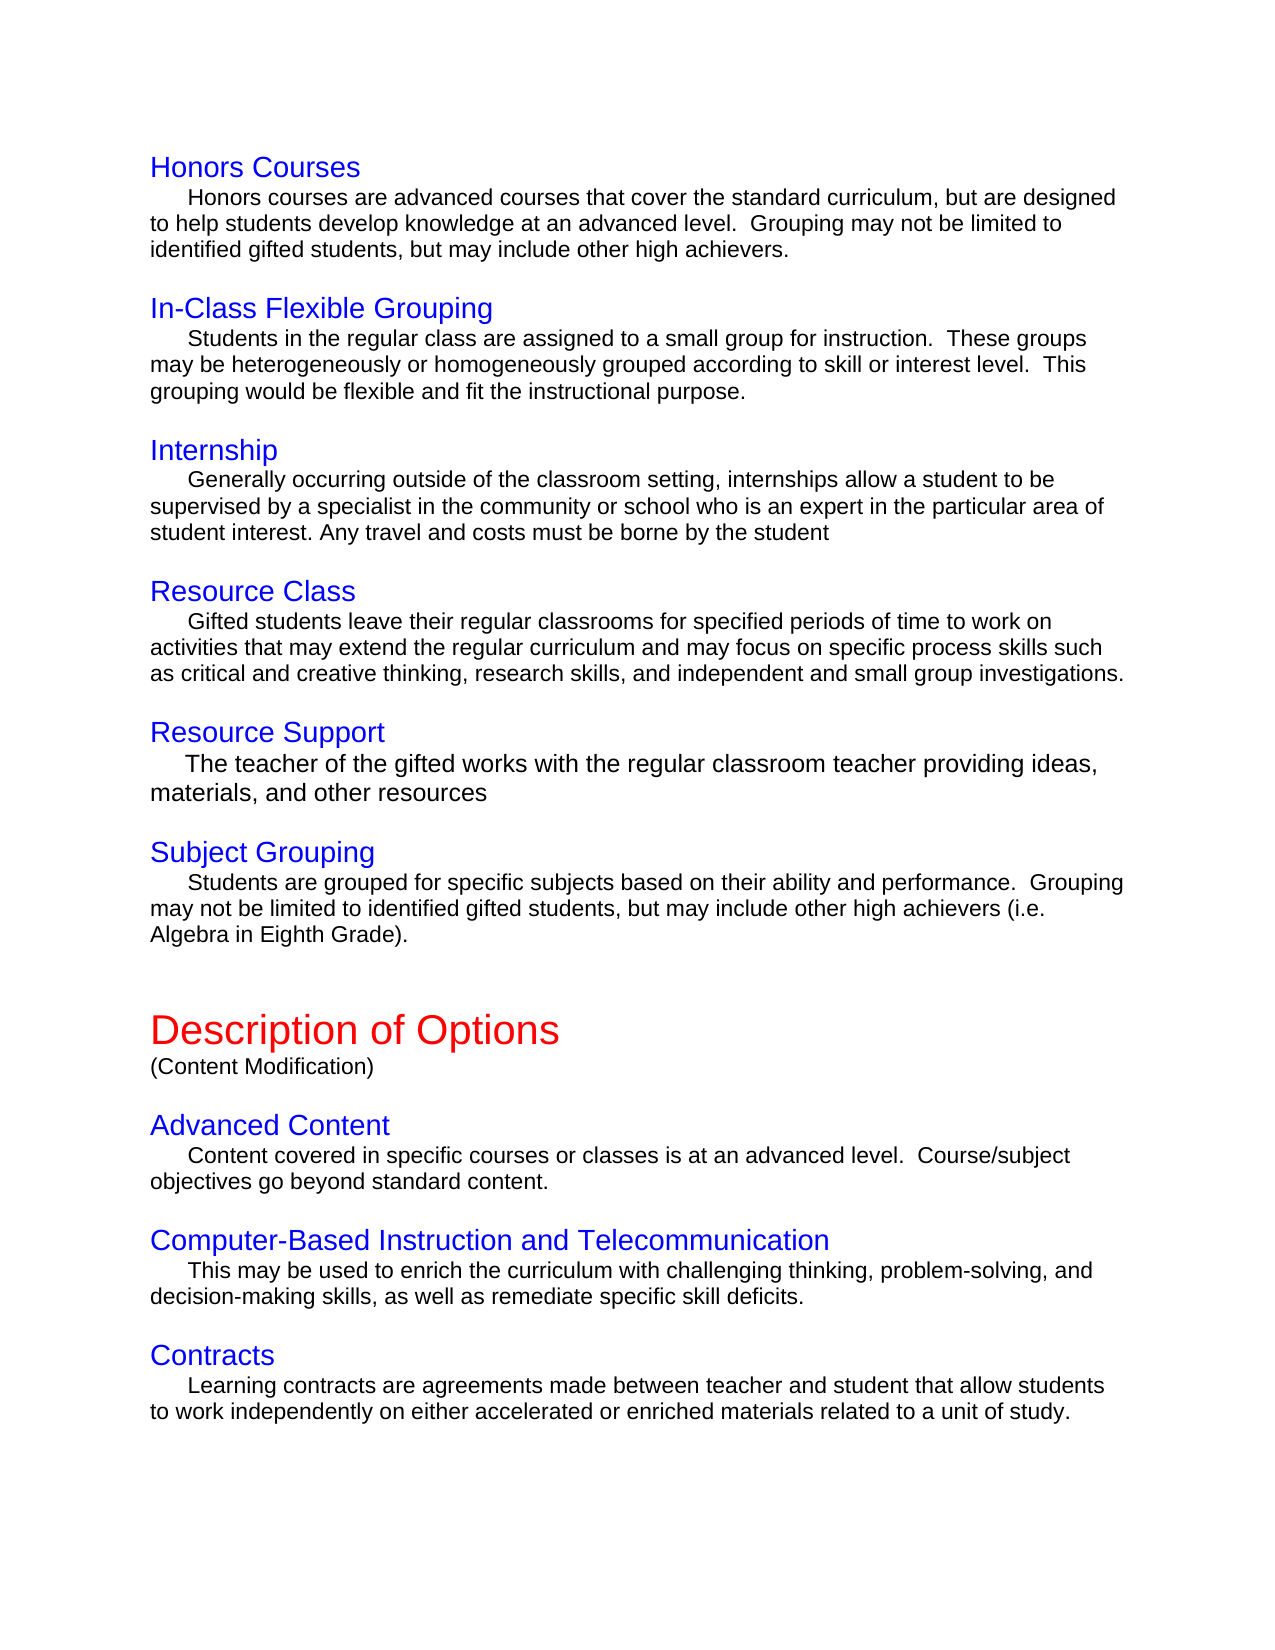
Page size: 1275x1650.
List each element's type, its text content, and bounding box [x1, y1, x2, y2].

text This may be used to enrich the curriculum with challenging thinking, problem-solving, and decision-making skills, as well as remediate specific skill deficits. [150, 1257, 1125, 1309]
text Generally occurring outside of the classroom setting, internships allow a student to be supervised by a specialist in the community or school who is an expert in the particular area of student interest. Any travel and costs must be borne by the student [150, 466, 1125, 545]
text The teacher of the gifted works with the regular classroom teacher providing ideas, materials, and other resources [150, 749, 1125, 806]
text Content covered in specific courses or classes is at an advanced level. Course/subject objectives go beyond standard content. [150, 1142, 1125, 1194]
text Resource Support [150, 715, 1125, 749]
text Description of Options [150, 1005, 1125, 1053]
text Gifted students leave their regular classrooms for specified periods of time to work on activities that may extend the regular curriculum and may focus on specific process skills such as critical and creative thinking, research skills, and independent and small group investigations. [150, 608, 1125, 687]
text Computer-Based Instruction and Telecommunication [150, 1223, 1125, 1257]
text Subject Grouping [150, 835, 1125, 869]
text Learning contracts are agreements made between teacher and student that allow students to work independently on either accelerated or enriched materials related to a unit of study. [150, 1372, 1125, 1424]
text Resource Class [150, 574, 1125, 608]
text Contracts [150, 1338, 1125, 1372]
text Students are grouped for specific subjects based on their ability and performance. Grouping may not be limited to identified gifted students, but may include other high achievers (i.e. Algebra in Eighth Grade). [150, 869, 1125, 948]
text In-Class Flexible Grouping [150, 291, 1125, 325]
text Honors courses are advanced courses that cover the standard curriculum, but are designed to help students develop knowledge at an advanced level. Grouping may not be limited to identified gifted students, but may include other high achievers. [150, 183, 1125, 263]
text Advanced Content [150, 1108, 1125, 1142]
text Students in the regular class are assigned to a small group for instruction. These groups may be heterogeneously or homogeneously grouped according to skill or interest level. This grouping would be flexible and fit the instructional purpose. [150, 325, 1125, 404]
text Honors Courses [150, 150, 1125, 183]
text (Content Modification) [150, 1053, 1125, 1079]
text Internship [150, 433, 1125, 466]
